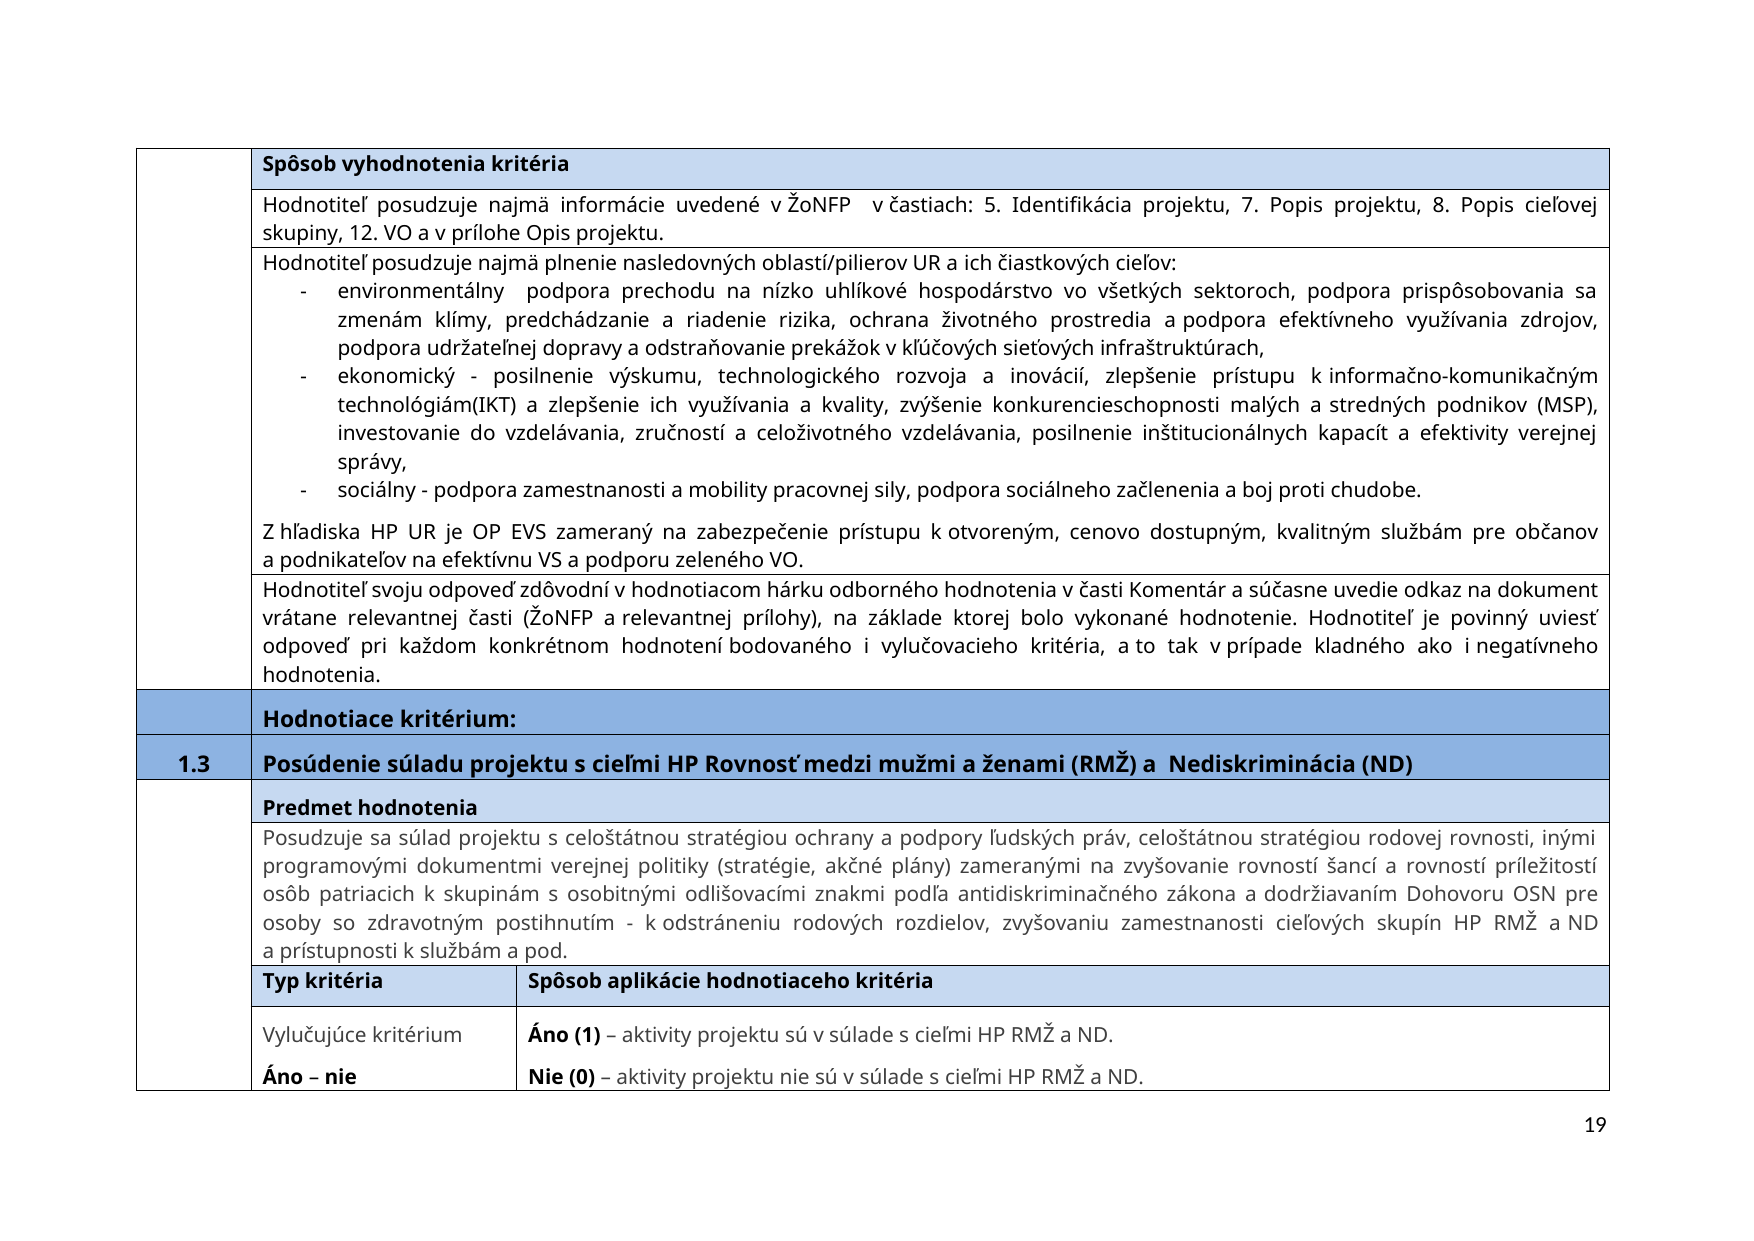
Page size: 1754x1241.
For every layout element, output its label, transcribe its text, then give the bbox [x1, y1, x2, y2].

table_cell Hodnotiteľ posudzuje najmä plnenie nasledovných oblastí/pilierov UR a ich čiastkových cieľov: environmentálny podpora prechodu na nízko uhlíkové hospodárstvo vo všetkých sektoroch, podpora prispôsobovania sa zmenám klímy, predchádzanie a riadenie rizika, ochrana životného prostredia a podpora efektívneho využívania zdrojov, podpora udržateľnej dopravy a odstraňovanie prekážok v kľúčových sieťových infraštruktúrach, ekonomický - posilnenie výskumu, technologického rozvoja a inovácií, zlepšenie prístupu k informačno-komunikačným technológiám(IKT) a zlepšenie ich využívania a kvality, zvýšenie konkurencieschopnosti malých a stredných podnikov (MSP), investovanie do vzdelávania, zručností a celoživotného vzdelávania, posilnenie inštitucionálnych kapacít a efektivity verejnej správy, sociálny - podpora zamestnanosti a mobility pracovnej sily, podpora sociálneho začlenenia a boj proti chudobe. Z hľadiska HP UR je OP EVS zameraný na zabezpečenie prístupu k otvoreným, cenovo dostupným, kvalitným službám pre občanov a podnikateľov na efektívnu VS a podporu zeleného VO. [252, 248, 1609, 574]
table_cell Hodnotiace kritérium: [252, 690, 1609, 734]
table_cell Posúdenie súladu projektu s cieľmi HP Rovnosť medzi mužmi a ženami (RMŽ) a Nediskriminácia (ND) [252, 735, 1609, 779]
table_cell Posudzuje sa súlad projektu s celoštátnou stratégiou ochrany a podpory ľudských práv, celoštátnou stratégiou rodovej rovnosti, inými programovými dokumentmi verejnej politiky (stratégie, akčné plány) zameranými na zvyšovanie rovností šancí a rovností príležitostí osôb patriacich k skupinám s osobitnými odlišovacími znakmi podľa antidiskriminačného zákona a dodržiavaním Dohovoru OSN pre osoby so zdravotným postihnutím - k odstráneniu rodových rozdielov, zvyšovaniu zamestnanosti cieľových skupín HP RMŽ a ND a prístupnosti k službám a pod. [252, 823, 1609, 965]
table_cell Spôsob vyhodnotenia kritéria [252, 149, 1609, 189]
table_cell 1.3 [137, 735, 251, 779]
table_cell Hodnotiteľ posudzuje najmä informácie uvedené v ŽoNFP v častiach: 5. Identifikácia projektu, 7. Popis projektu, 8. Popis cieľovej skupiny, 12. VO a v prílohe Opis projektu. [252, 190, 1609, 247]
table_cell Vylučujúce kritérium Áno – nie [252, 1007, 516, 1090]
table_cell Predmet hodnotenia [252, 780, 1609, 822]
table_cell Áno (1) – aktivity projektu sú v súlade s cieľmi HP RMŽ a ND. Nie (0) – aktivity projektu nie sú v súlade s cieľmi HP RMŽ a ND. [517, 1007, 1609, 1090]
table_cell [137, 780, 251, 1090]
table_cell Typ kritéria [252, 966, 516, 1006]
table_cell [137, 690, 251, 734]
table_cell Spôsob aplikácie hodnotiaceho kritéria [517, 966, 1609, 1006]
table_cell Hodnotiteľ svoju odpoveď zdôvodní v hodnotiacom hárku odborného hodnotenia v časti Komentár a súčasne uvedie odkaz na dokument vrátane relevantnej časti (ŽoNFP a relevantnej prílohy), na základe ktorej bolo vykonané hodnotenie. Hodnotiteľ je povinný uviesť odpoveď pri každom konkrétnom hodnotení bodovaného i vylučovacieho kritéria, a to tak v prípade kladného ako i negatívneho hodnotenia. [252, 575, 1609, 688]
